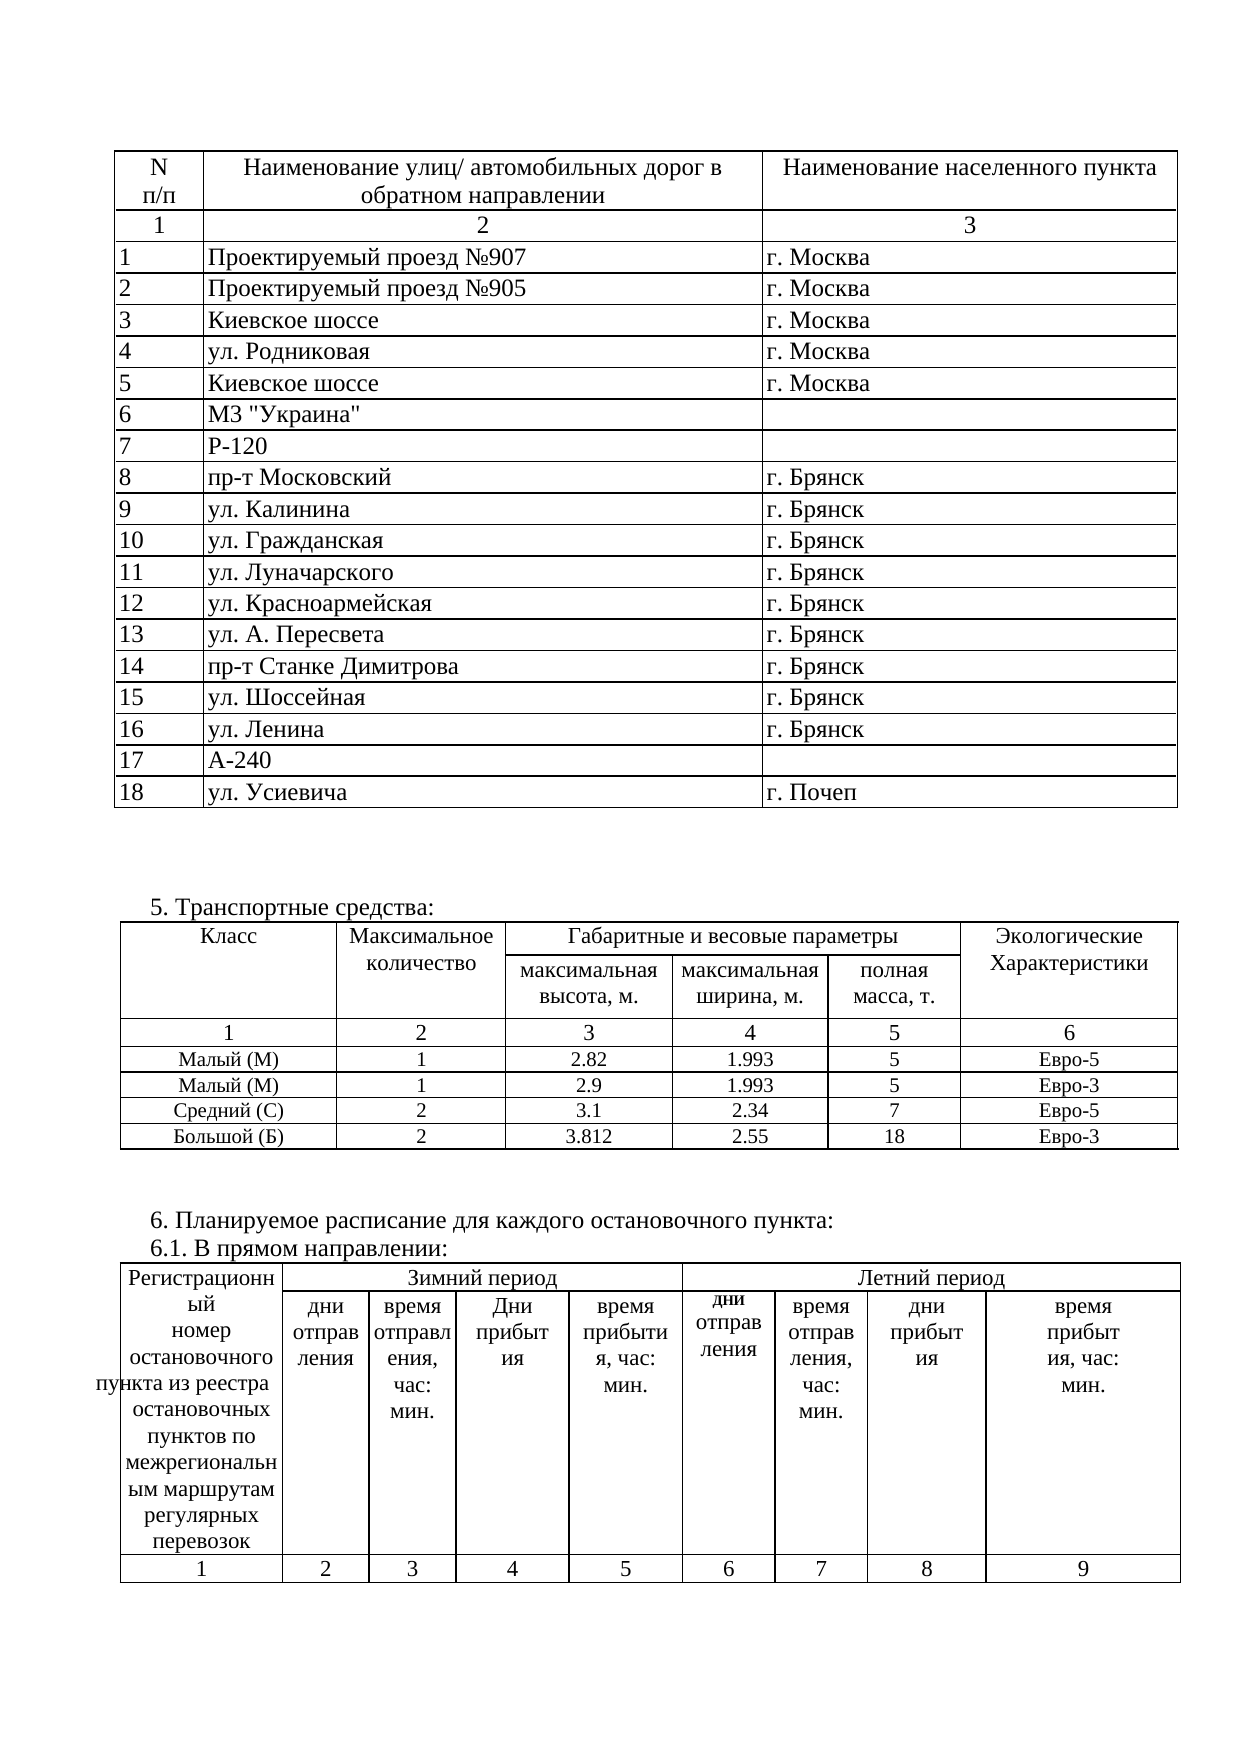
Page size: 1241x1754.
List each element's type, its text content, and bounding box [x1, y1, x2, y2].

table_cell ДНИ отправ ления [683, 1292, 774, 1554]
table_cell полная масса, т. [829, 956, 960, 1018]
table_cell ул. Ленина [204, 714, 762, 744]
table_cell Евро-3 [961, 1124, 1177, 1148]
table_cell [763, 398, 1177, 429]
table_cell г. Москва [763, 366, 1177, 398]
table_cell г. Брянск [763, 587, 1177, 618]
table_cell Средний (С) [121, 1098, 336, 1122]
table_cell 12 [115, 588, 203, 618]
table_header Зимний период [283, 1264, 682, 1290]
table_cell время отправ ления, час: мин. [776, 1292, 867, 1554]
text 6. Планируемое расписание для каждого остановочного пункта: [150, 1205, 1090, 1233]
table_cell время прибыт ия, час: мин. [987, 1292, 1180, 1554]
table_cell 10 [115, 525, 203, 555]
table_cell ул. А. Пересвета [204, 620, 762, 649]
table_cell 2.55 [673, 1124, 827, 1148]
table_cell 4 [115, 336, 203, 366]
table_cell 2 [283, 1555, 368, 1582]
table_cell 3 [763, 209, 1177, 241]
table_cell 3 [506, 1019, 672, 1046]
table_cell А-240 [204, 746, 762, 775]
table_cell 8 [868, 1555, 985, 1582]
table_header Максимальное количество [337, 923, 505, 1018]
table_cell г. Брянск [763, 681, 1177, 712]
table_cell г. Брянск [763, 618, 1177, 649]
table_cell 3 [370, 1555, 455, 1582]
table_cell 6 [115, 399, 203, 429]
table_cell Дни прибыт ия [457, 1292, 568, 1554]
table_cell 9 [115, 493, 203, 524]
table_header Экологические Характеристики [961, 923, 1177, 1018]
table_cell Проектируемый проезд №905 [204, 274, 762, 303]
table_cell г. Брянск [763, 524, 1177, 555]
table_cell [763, 429, 1177, 461]
table_cell ул. Гражданская [204, 525, 762, 555]
table_cell 4 [457, 1555, 568, 1582]
table_cell ул. Красноармейская [204, 588, 762, 618]
table_cell 2.82 [506, 1047, 672, 1071]
table_cell 3.812 [506, 1124, 672, 1148]
table_cell 14 [115, 651, 203, 681]
table_cell 9 [987, 1555, 1180, 1582]
table_cell г. Брянск [763, 713, 1177, 744]
table_header Класс [121, 923, 336, 1018]
table_cell г. Брянск [763, 492, 1177, 524]
table_cell Евро-5 [961, 1098, 1177, 1122]
table_cell 6 [683, 1555, 774, 1582]
table_cell ул. Шоссейная [204, 683, 762, 712]
table_cell Киевское шоссе [204, 305, 762, 335]
table_cell Евро-3 [961, 1073, 1177, 1097]
text 5. Транспортные средства: [150, 892, 1090, 921]
table_cell г. Москва [763, 272, 1177, 303]
table_cell 1 [115, 242, 203, 272]
table_cell Большой (Б) [121, 1124, 336, 1148]
table_cell 5 [829, 1047, 960, 1071]
table_cell 1 [337, 1073, 505, 1097]
table_cell [763, 744, 1177, 775]
table_cell 1 [121, 1019, 336, 1046]
table_cell 2 [204, 211, 762, 241]
table_cell 8 [115, 462, 203, 492]
table_cell время прибыти я, час: мин. [570, 1292, 682, 1554]
table_header Летний период [683, 1264, 1180, 1290]
table_cell ул. Калинина [204, 494, 762, 524]
table_cell 2 [337, 1098, 505, 1122]
text 6.1. В прямом направлении: [150, 1233, 1090, 1262]
table_cell ул. Родниковая [204, 337, 762, 366]
table_cell г. Почеп [763, 775, 1177, 807]
table_cell 11 [115, 556, 203, 587]
table_cell М3 "Украина" [204, 400, 762, 429]
table_cell 15 [115, 682, 203, 712]
table_cell 17 [115, 745, 203, 775]
table_cell 7 [115, 430, 203, 461]
table_cell г. Москва [763, 304, 1177, 335]
table_cell Проектируемый проезд №907 [204, 242, 762, 272]
table_cell 1 [115, 210, 203, 241]
table_cell г. Брянск [763, 555, 1177, 587]
table_cell ул. Луначарского [204, 557, 762, 587]
table_cell 18 [115, 776, 203, 807]
table_header Наименование улиц/ автомобильных дорог в обратном направлении [204, 152, 762, 209]
table_cell 2 [337, 1124, 505, 1148]
table_cell 5 [570, 1555, 682, 1582]
table_cell 2.34 [673, 1098, 827, 1122]
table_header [121, 1264, 282, 1554]
table_cell максимальная ширина, м. [673, 956, 827, 1018]
table_cell 18 [829, 1124, 960, 1148]
table_cell Малый (М) [121, 1073, 336, 1097]
table_cell 16 [115, 714, 203, 744]
table_cell 1.993 [673, 1047, 827, 1071]
table_cell дни прибыт ия [868, 1292, 985, 1554]
table_header Наименование населенного пункта [763, 152, 1177, 209]
table_cell пр-т Московский [204, 462, 762, 492]
table_cell 4 [673, 1019, 827, 1046]
table_cell 1 [121, 1555, 282, 1582]
table_cell дни отправ ления [283, 1292, 368, 1554]
table_cell г. Москва [763, 335, 1177, 366]
table_header Габаритные и весовые параметры [506, 923, 960, 954]
table_cell 2 [115, 273, 203, 303]
table_cell 2 [337, 1019, 505, 1046]
table_header N п/п [115, 152, 203, 209]
table_cell 5 [829, 1073, 960, 1097]
table_cell 3.1 [506, 1098, 672, 1122]
table_cell Киевское шоссе [204, 368, 762, 398]
table_cell 3 [115, 305, 203, 335]
table_cell 7 [829, 1098, 960, 1122]
table_cell ул. Усиевича [204, 777, 762, 807]
table_cell 1.993 [673, 1073, 827, 1097]
table_cell г. Брянск [763, 650, 1177, 681]
table_cell г. Брянск [763, 461, 1177, 492]
table_cell 5 [829, 1019, 960, 1046]
table_cell 6 [961, 1019, 1177, 1046]
table_cell 13 [115, 619, 203, 649]
table_cell Р-120 [204, 431, 762, 461]
table_cell максимальная высота, м. [506, 956, 672, 1018]
table_cell Евро-5 [961, 1047, 1177, 1071]
table_cell 1 [337, 1047, 505, 1071]
table_cell г. Москва [763, 241, 1177, 272]
table_cell 7 [776, 1555, 867, 1582]
table_cell Малый (М) [121, 1047, 336, 1071]
table_cell 2.9 [506, 1073, 672, 1097]
table_cell 5 [115, 368, 203, 398]
table_cell время отправл ения, час: мин. [370, 1292, 455, 1554]
table_cell пр-т Станке Димитрова [204, 651, 762, 681]
